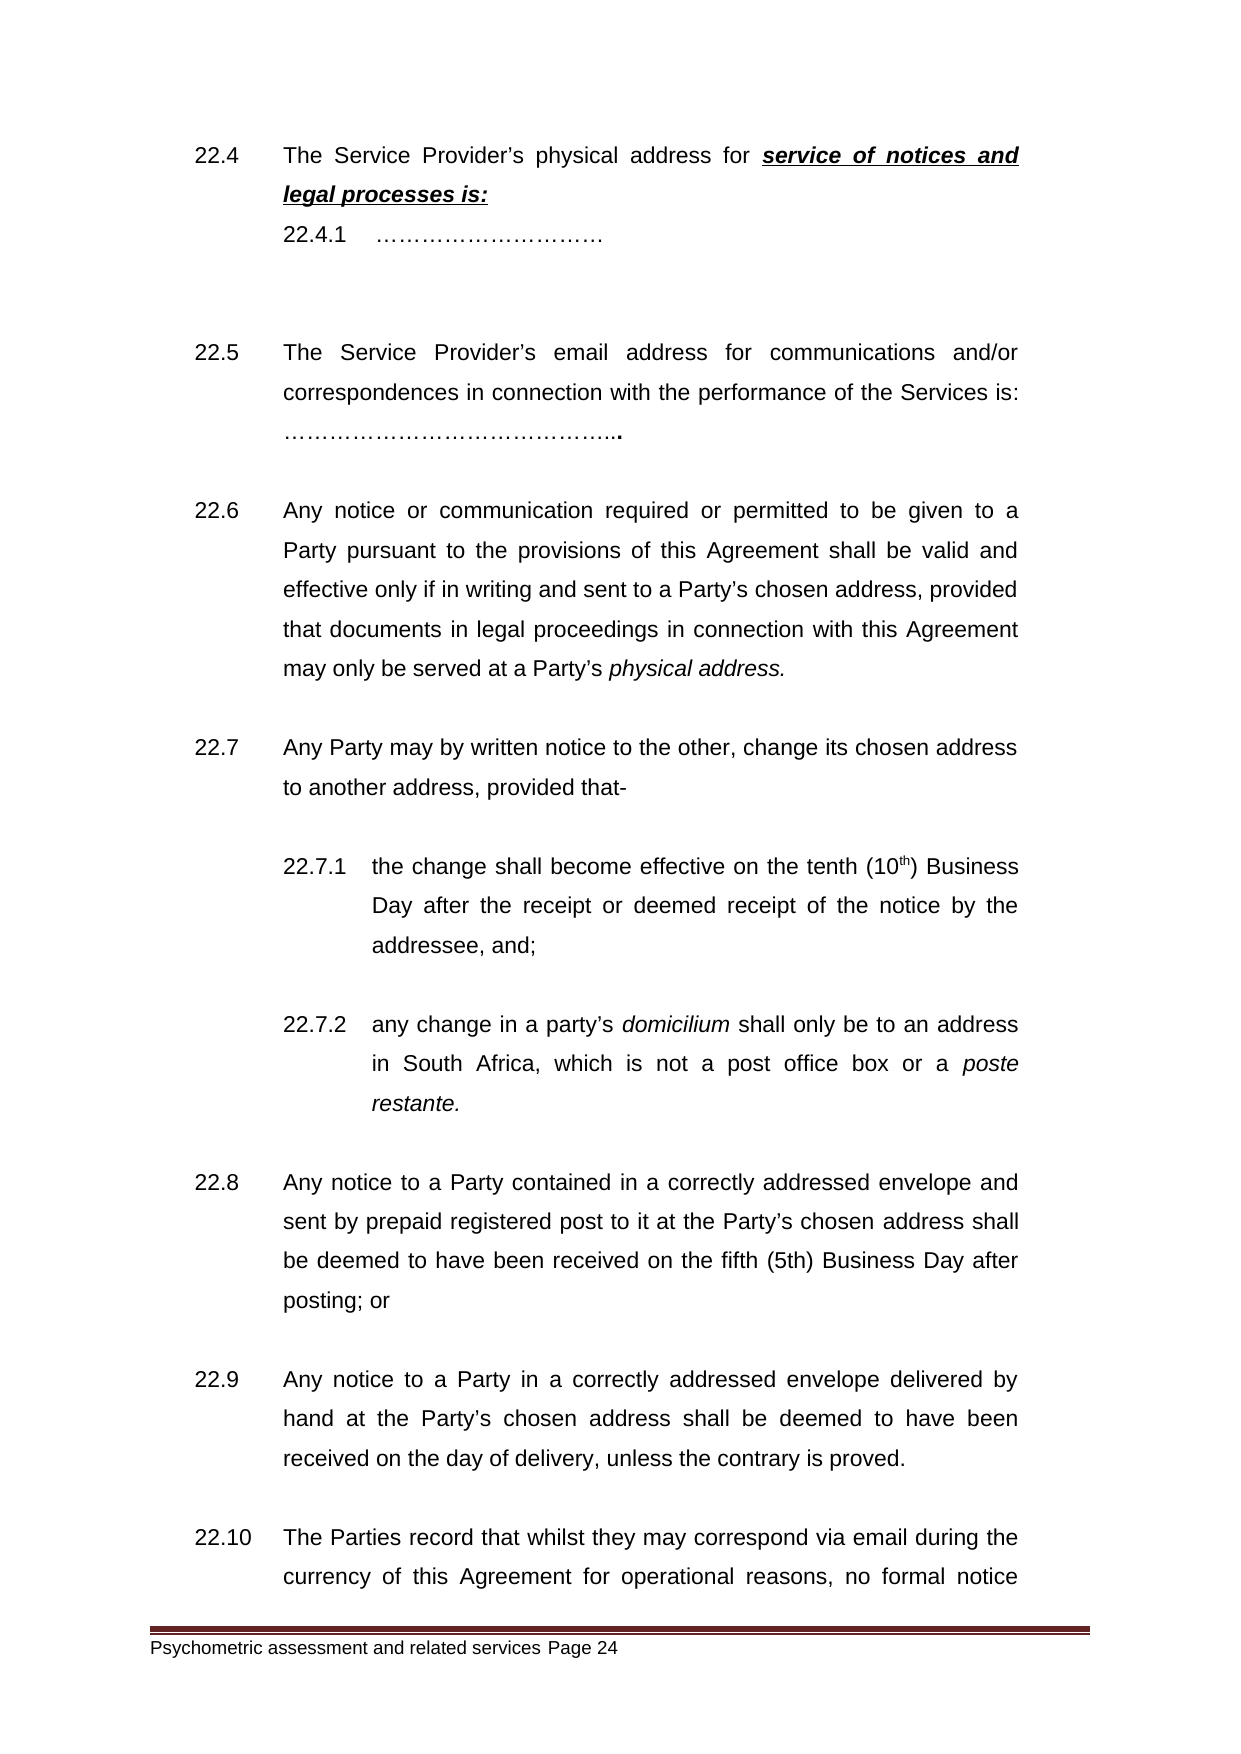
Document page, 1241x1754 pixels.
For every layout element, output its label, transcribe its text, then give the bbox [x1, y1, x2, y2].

list Any notice or communication required or permitted to be given to a Party pursuant to the provisions of this Agreement shall be valid and effective only if in writing and sent to a Party’s chosen address, provided that documents in legal proceedings in connection with this Agreement may only be served at a Party’s physical address. [194, 497, 1019, 682]
list Any notice to a Party in a correctly addressed envelope delivered by hand at the Party’s chosen address shall be deemed to have been received on the day of delivery, unless the contrary is proved. [194, 1366, 1019, 1471]
list Any Party may by written notice to the other, change its chosen address to another address, provided that- [194, 734, 1019, 800]
list The Service Provider’s physical address for service of notices and legal processes is: [194, 142, 1019, 208]
list the change shall become effective on the tenth (10th) Business Day after the receipt or deemed receipt of the notice by the addressee, and; [283, 853, 1019, 958]
list any change in a party’s domicilium shall only be to an address in South Africa, which is not a post office box or a poste restante. [283, 1011, 1019, 1116]
list Any notice to a Party contained in a correctly addressed envelope and sent by prepaid registered post to it at the Party’s chosen address shall be deemed to have been received on the fifth (5th) Business Day after posting; or [194, 1168, 1019, 1313]
list The Service Provider’s email address for communications and/or correspondences in connection with the performance of the Services is:……………………………………... [194, 339, 1019, 445]
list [194, 1524, 1019, 1589]
text 22.4.1 ………………………… [283, 221, 1019, 247]
